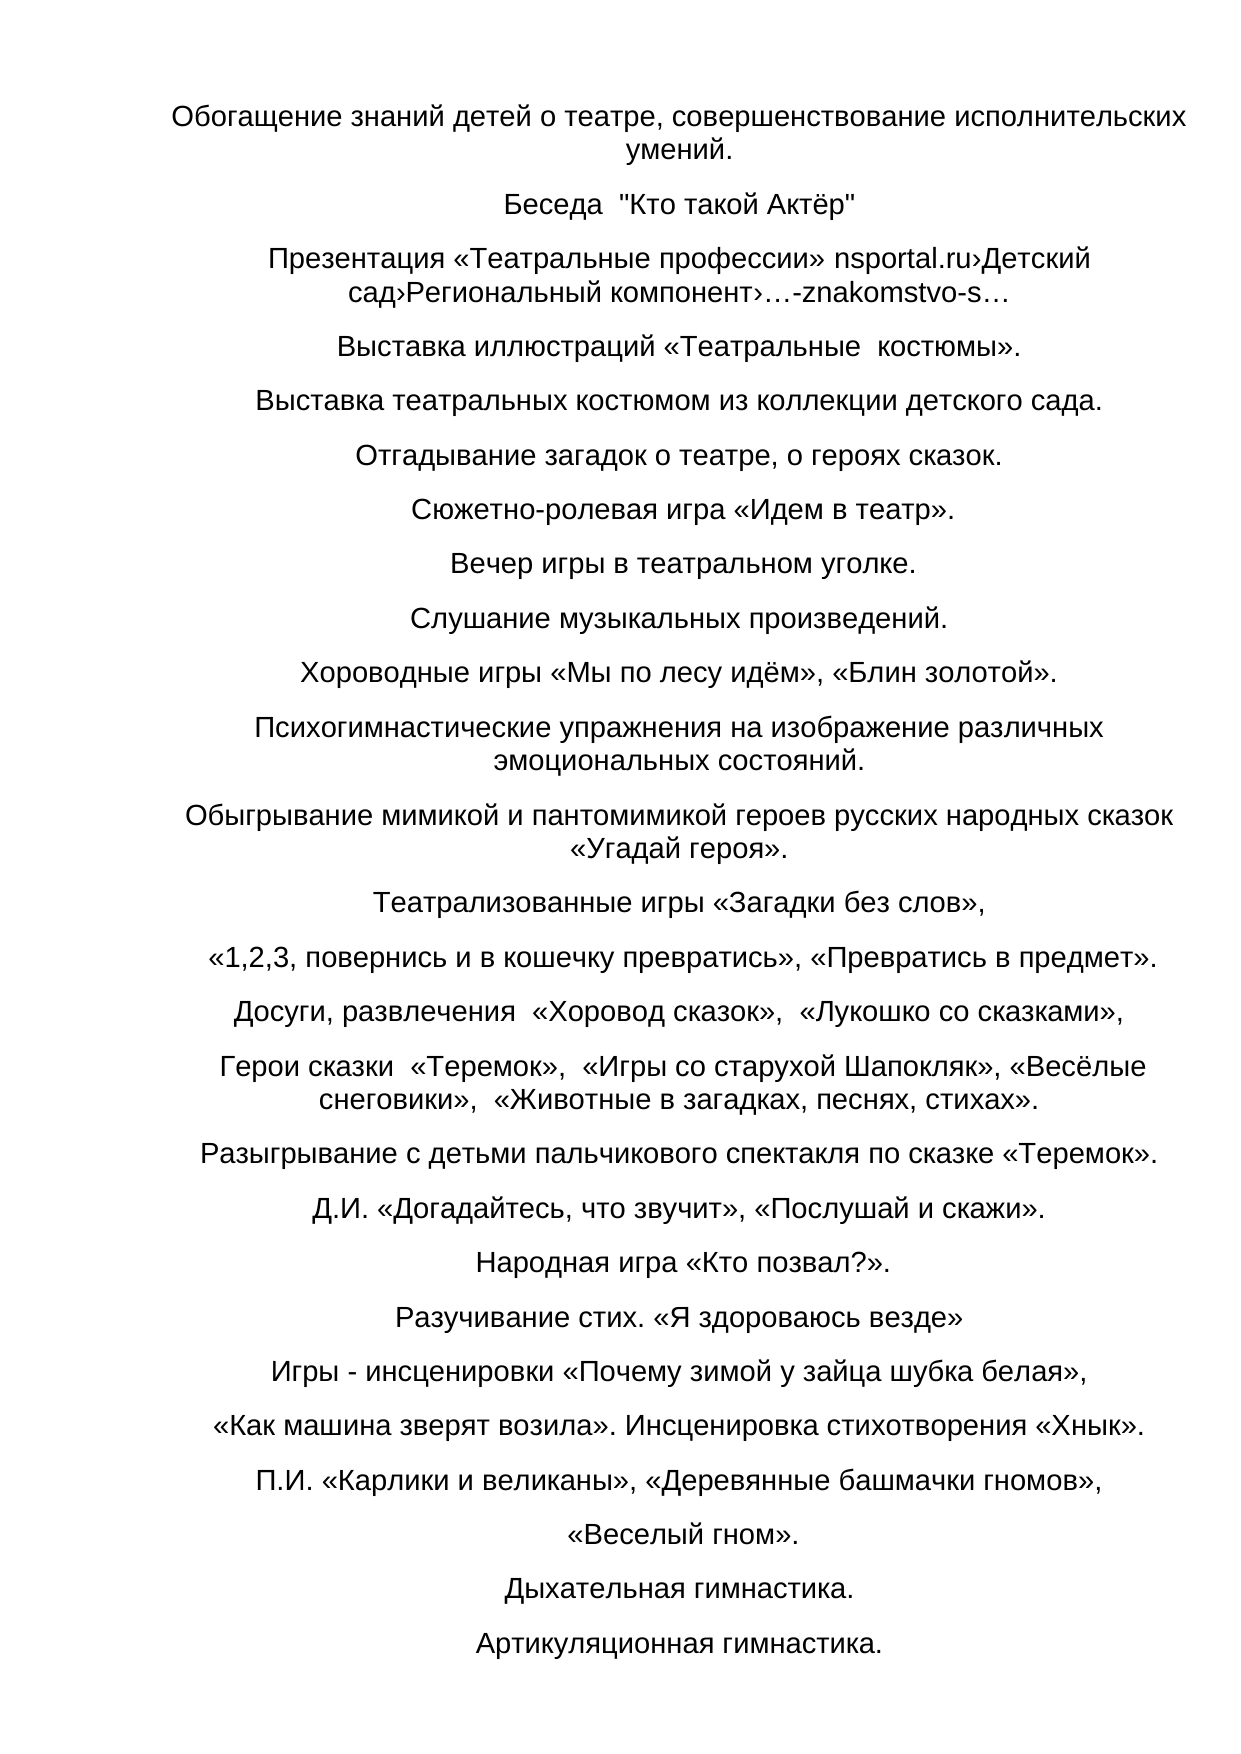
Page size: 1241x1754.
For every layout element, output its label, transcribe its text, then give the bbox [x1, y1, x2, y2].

text П.И. «Карлики и великаны», «Деревянные башмачки гномов», [148, 1463, 1211, 1496]
text Д.И. «Догадайтесь, что звучит», «Послушай и скажи». [148, 1191, 1211, 1224]
text «Веселый гном». [148, 1517, 1211, 1551]
text «Как машина зверят возила». Инсценировка стихотворения «Хнык». [148, 1408, 1211, 1442]
text Дыхательная гимнастика. [148, 1571, 1211, 1605]
text Герои сказки «Теремок», «Игры со старухой Шапокляк», «Весёлые снеговики», «Животные в загадках, песнях, стихах». [148, 1048, 1211, 1116]
text Досуги, развлечения «Хоровод сказок», «Лукошко со сказками», [148, 994, 1211, 1028]
text Обогащение знаний детей о театре, совершенствование исполнительских умений. [148, 99, 1211, 166]
text Презентация «Театральные профессии» nsportal.ru›Детский сад›Региональный компонент›…-znakomstvo-s… [148, 241, 1211, 308]
text Выставка иллюстраций «Театральные костюмы». [148, 329, 1211, 362]
text Игры - инсценировки «Почему зимой у зайца шубка белая», [148, 1354, 1211, 1387]
text Обыгрывание мимикой и пантомимикой героев русских народных сказок «Угадай героя». [148, 797, 1211, 864]
text Выставка театральных костюмом из коллекции детского сада. [148, 383, 1211, 417]
text Разыгрывание с детьми пальчикового спектакля по сказке «Теремок». [148, 1136, 1211, 1170]
text «1,2,3, повернись и в кошечку превратись», «Превратись в предмет». [148, 940, 1211, 973]
text Слушание музыкальных произведений. [148, 601, 1211, 634]
text Психогимнастические упражнения на изображение различных эмоциональных состояний. [148, 709, 1211, 777]
text Театрализованные игры «Загадки без слов», [148, 885, 1211, 919]
text Артикуляционная гимнастика. [148, 1626, 1211, 1659]
text Беседа "Кто такой Актёр" [148, 187, 1211, 220]
text Отгадывание загадок о театре, о героях сказок. [148, 438, 1211, 471]
text Вечер игры в театральном уголке. [148, 546, 1211, 580]
text Хороводные игры «Мы по лесу идём», «Блин золотой». [148, 655, 1211, 689]
text Разучивание стих. «Я здороваюсь везде» [148, 1299, 1211, 1333]
text Сюжетно-ролевая игра «Идем в театр». [148, 492, 1211, 526]
text Народная игра «Кто позвал?». [148, 1245, 1211, 1279]
